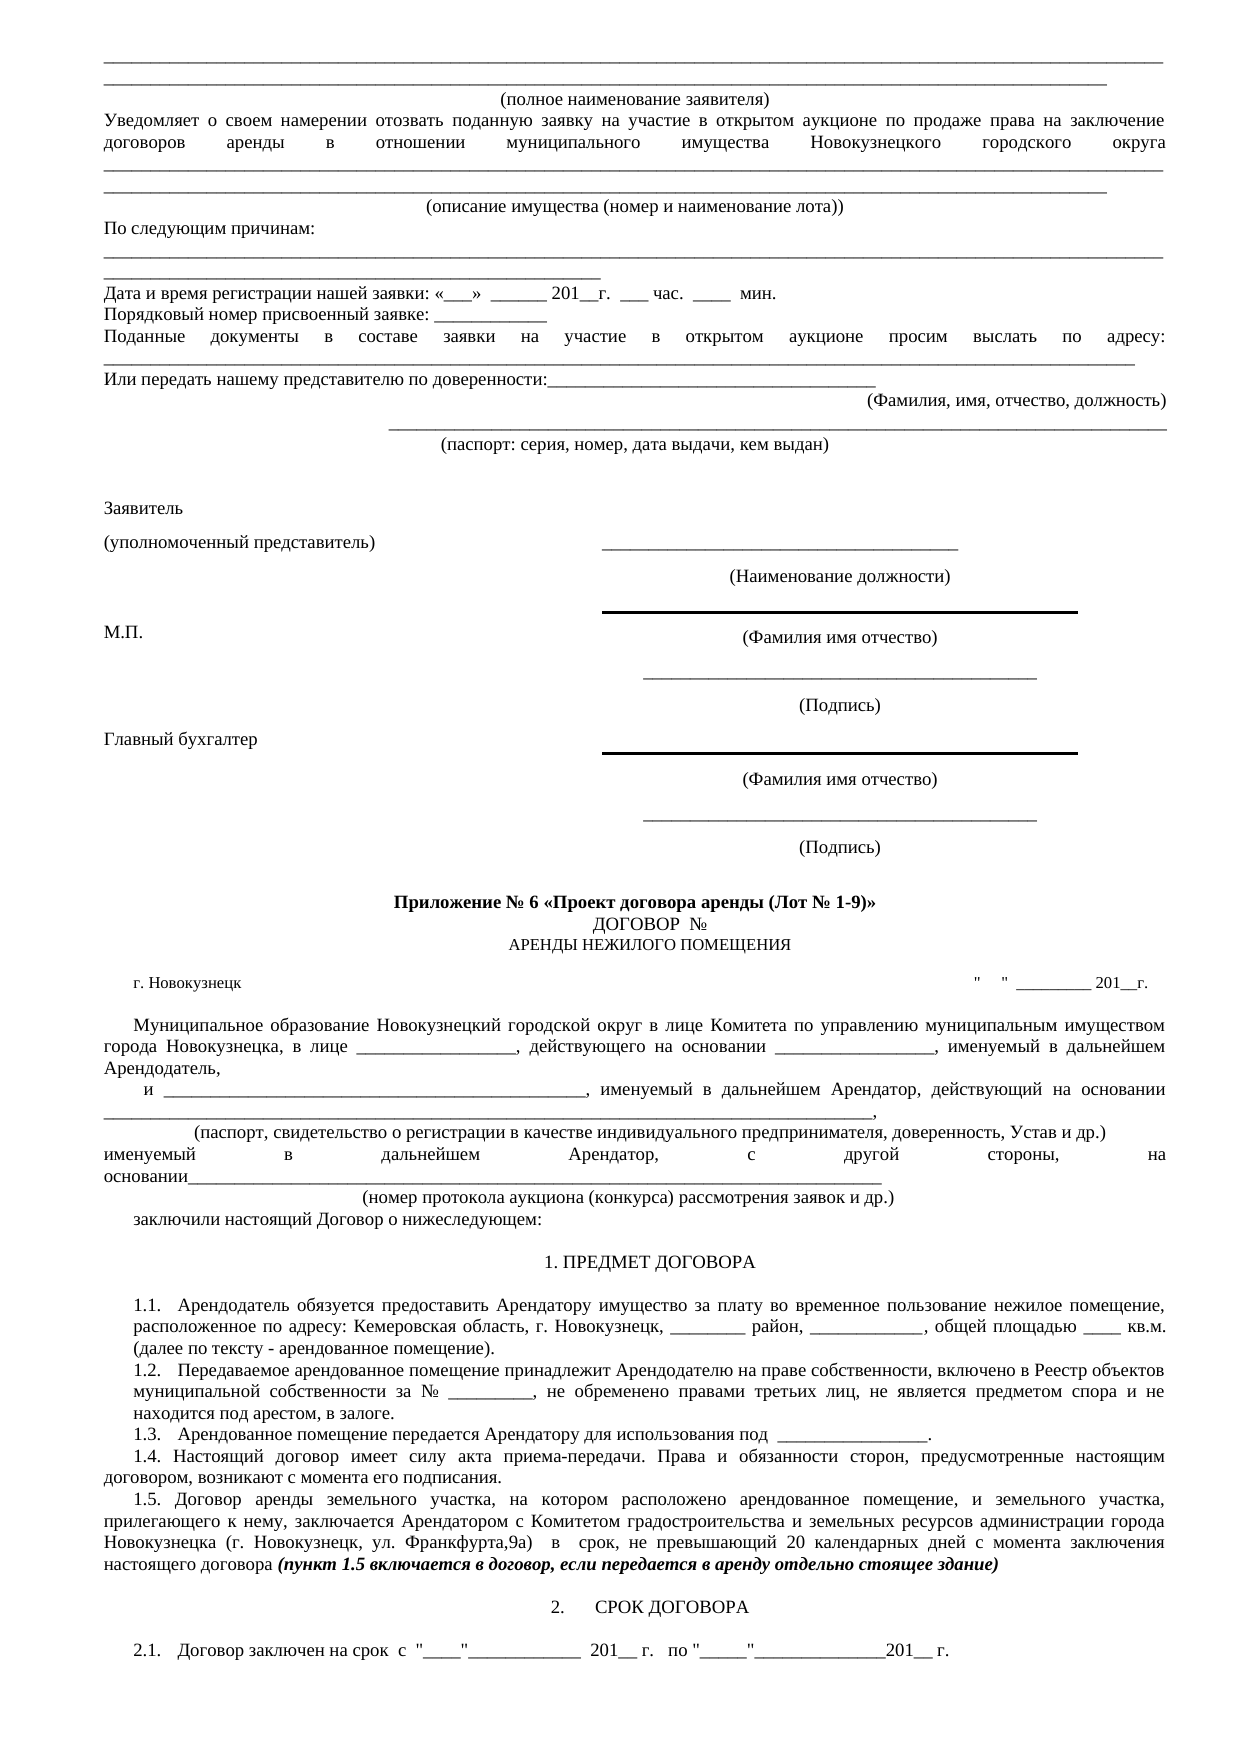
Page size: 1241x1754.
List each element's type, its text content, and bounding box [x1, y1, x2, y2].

text Дата и время регистрации нашей заявки: «___» ______ 201__г. ___ час. ____ мин. [103, 282, 1167, 303]
text ____________________________________________________________________________________________________________________________________________________________________________________________________________________________ [103, 44, 1167, 87]
list СРОК ДОГОВОРА [103, 1596, 1167, 1617]
text По следующим причинам: ______________________________________________________________________________________________________________________________________________________________________ [103, 217, 1167, 282]
table_header ______________________________________ (Наименование должности) [591, 497, 1089, 587]
list Арендованное помещение передается Арендатору для использования под ________________. [103, 1423, 1167, 1445]
text 1.5. Договор аренды земельного участка, на котором расположено арендованное помещение, и земельного участка, прилегающего к нему, заключается Арендатором с Комитетом градостроительства и земельных ресурсов администрации города Новокузнецка (г. Новокузнецк, ул. Франкфурта,9а) в срок, не превышающий 20 календарных дней с момента заключения настоящего договора (пункт 1.5 включается в договор, если передается в аренду отдельно стоящее здание) [103, 1488, 1167, 1574]
text 1. ПРЕДМЕТ ДОГОВОРА [133, 1251, 1167, 1272]
table_cell (Фамилия имя отчество) __________________________________________ (Подпись) [591, 728, 1089, 870]
list Арендодатель обязуется предоставить Арендатору имущество за плату во временное пользование нежилое помещение, расположенное по адресу: Кемеровская область, г. Новокузнецк, ________ район, ____________, общей площадью ____ кв.м. (далее по тексту - арендованное помещение). [133, 1294, 1167, 1358]
text Приложение № 6 «Проект договора аренды (Лот № 1-9)» [103, 891, 1167, 913]
text (Фамилия, имя, отчество, должность) [103, 389, 1167, 411]
text (номер протокола аукциона (конкурса) рассмотрения заявок и др.) [103, 1186, 1167, 1208]
text (паспорт: серия, номер, дата выдачи, кем выдан) [103, 432, 1167, 454]
text ДОГОВОР № [103, 913, 1167, 934]
text заключили настоящий Договор о нижеследующем: [103, 1208, 1167, 1229]
text Поданные документы в составе заявки на участие в открытом аукционе просим выслать по адресу: ______________________________________________________________________________________________________________ [103, 325, 1167, 368]
table_cell Главный бухгалтер [92, 728, 591, 870]
table_cell (Фамилия имя отчество) __________________________________________ (Подпись) [591, 587, 1089, 728]
text 1.4. Настоящий договор имеет силу акта приема-передачи. Права и обязанности сторон, предусмотренные настоящим договором, возникают с момента его подписания. [103, 1445, 1167, 1488]
list Передаваемое арендованное помещение принадлежит Арендодателю на праве собственности, включено в Реестр объектов муниципальной собственности за № _________, не обременено правами третьих лиц, не является предметом спора и не находится под арестом, в залоге. [133, 1358, 1167, 1423]
text и _____________________________________________, именуемый в дальнейшем Арендатор, действующий на основании __________________________________________________________________________________, [103, 1078, 1167, 1121]
text Порядковый номер присвоенный заявке: ____________ [103, 303, 1167, 325]
text именуемый в дальнейшем Арендатор, с другой стороны, на основании__________________________________________________________________________ [103, 1143, 1167, 1186]
text г. Новокузнецк " " _________ 201__г. [103, 973, 1167, 992]
table_header Заявитель (уполномоченный представитель) [92, 497, 591, 587]
text (паспорт, свидетельство о регистрации в качестве индивидуального предпринимателя, доверенность, Устав и др.) [103, 1121, 1167, 1143]
text (описание имущества (номер и наименование лота)) [103, 195, 1167, 217]
text (полное наименование заявителя) [103, 87, 1167, 109]
text АРЕНДЫ НЕЖИЛОГО ПОМЕЩЕНИЯ [103, 934, 1167, 954]
list Договор заключен на срок с "____"____________ 201__ г. по "_____"______________201__ г. [103, 1639, 1167, 1660]
text Уведомляет о своем намерении отозвать поданную заявку на участие в открытом аукционе по продаже права на заключение договоров аренды в отношении муниципального имущества Новокузнецкого городского округа ____________________________________________________________________________________________________________________________________________________________________________________________________________________________ [103, 109, 1167, 195]
text ___________________________________________________________________________________ [103, 411, 1167, 432]
table_cell М.П. [92, 587, 591, 728]
text Или передать нашему представителю по доверенности:___________________________________ [103, 368, 1167, 389]
text Муниципальное образование Новокузнецкий городской округ в лице Комитета по управлению муниципальным имуществом города Новокузнецка, в лице _________________, действующего на основании _________________, именуемый в дальнейшем Арендодатель, [103, 1013, 1167, 1078]
